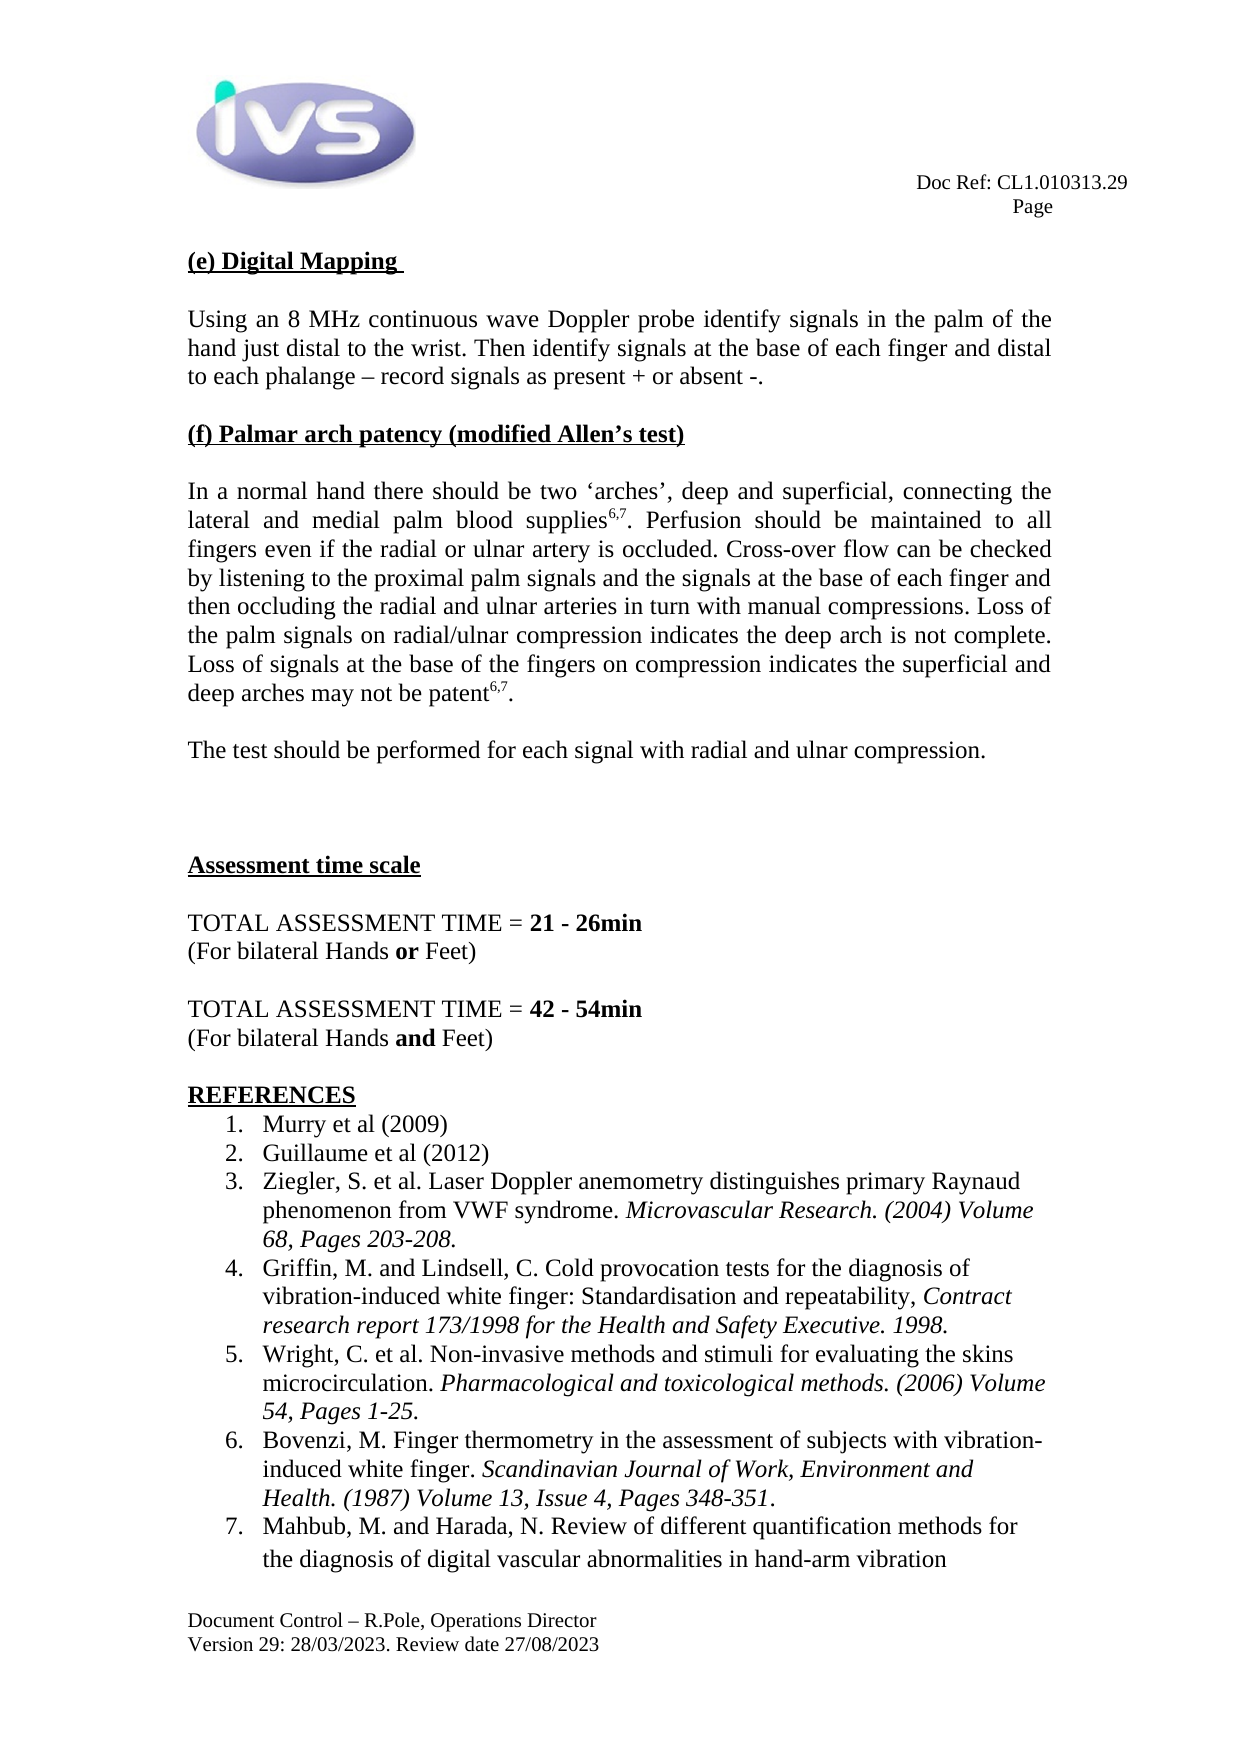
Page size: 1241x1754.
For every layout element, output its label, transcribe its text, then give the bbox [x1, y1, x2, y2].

text Using an 8 MHz continuous wave Doppler probe identify signals in the palm of the hand just distal to the wrist. Then identify signals at the base of each finger and distal to each phalange – record signals as present + or absent -. [187, 304, 1053, 390]
text (For bilateral Hands and Feet) [187, 1023, 1053, 1051]
text (For bilateral Hands or Feet) [187, 936, 1053, 965]
text In a normal hand there should be two ‘arches’, deep and superficial, connecting the lateral and medial palm blood supplies6,7. Perfusion should be maintained to all fingers even if the radial or ulnar artery is occluded. Cross-over flow can be checked by listening to the proximal palm signals and the signals at the base of each finger and then occluding the radial and ulnar arteries in turn with manual compressions. Loss of the palm signals on radial/ulnar compression indicates the deep arch is not complete. Loss of signals at the base of the fingers on compression indicates the superficial and deep arches may not be patent6,7. [187, 476, 1053, 706]
text Assessment time scale [187, 850, 1053, 879]
list Guillaume et al (2012) [225, 1138, 1053, 1166]
list Murry et al (2009) [225, 1109, 1053, 1138]
picture [187, 75, 416, 189]
text TOTAL ASSESSMENT TIME = 21 - 26min [187, 908, 1053, 936]
list Wright, C. et al. Non-invasive methods and stimuli for evaluating the skins microcirculation. Pharmacological and toxicological methods. (2006) Volume 54, Pages 1-25. [225, 1339, 1053, 1425]
text (e) Digital Mapping [187, 246, 1053, 275]
text (f) Palmar arch patency (modified Allen’s test) [187, 419, 1053, 448]
text The test should be performed for each signal with radial and ulnar compression. [187, 735, 1053, 764]
text REFERENCES [187, 1080, 1053, 1109]
list Griffin, M. and Lindsell, C. Cold provocation tests for the diagnosis of vibration-induced white finger: Standardisation and repeatability, Contract research report 173/1998 for the Health and Safety Executive. 1998. [225, 1253, 1053, 1339]
list Ziegler, S. et al. Laser Doppler anemometry distinguishes primary Raynaud phenomenon from VWF syndrome. Microvascular Research. (2004) Volume 68, Pages 203-208. [225, 1166, 1053, 1253]
list Bovenzi, M. Finger thermometry in the assessment of subjects with vibration-induced white finger. Scandinavian Journal of Work, Environment and Health. (1987) Volume 13, Issue 4, Pages 348-351. [225, 1425, 1053, 1511]
text TOTAL ASSESSMENT TIME = 42 - 54min [187, 994, 1053, 1023]
